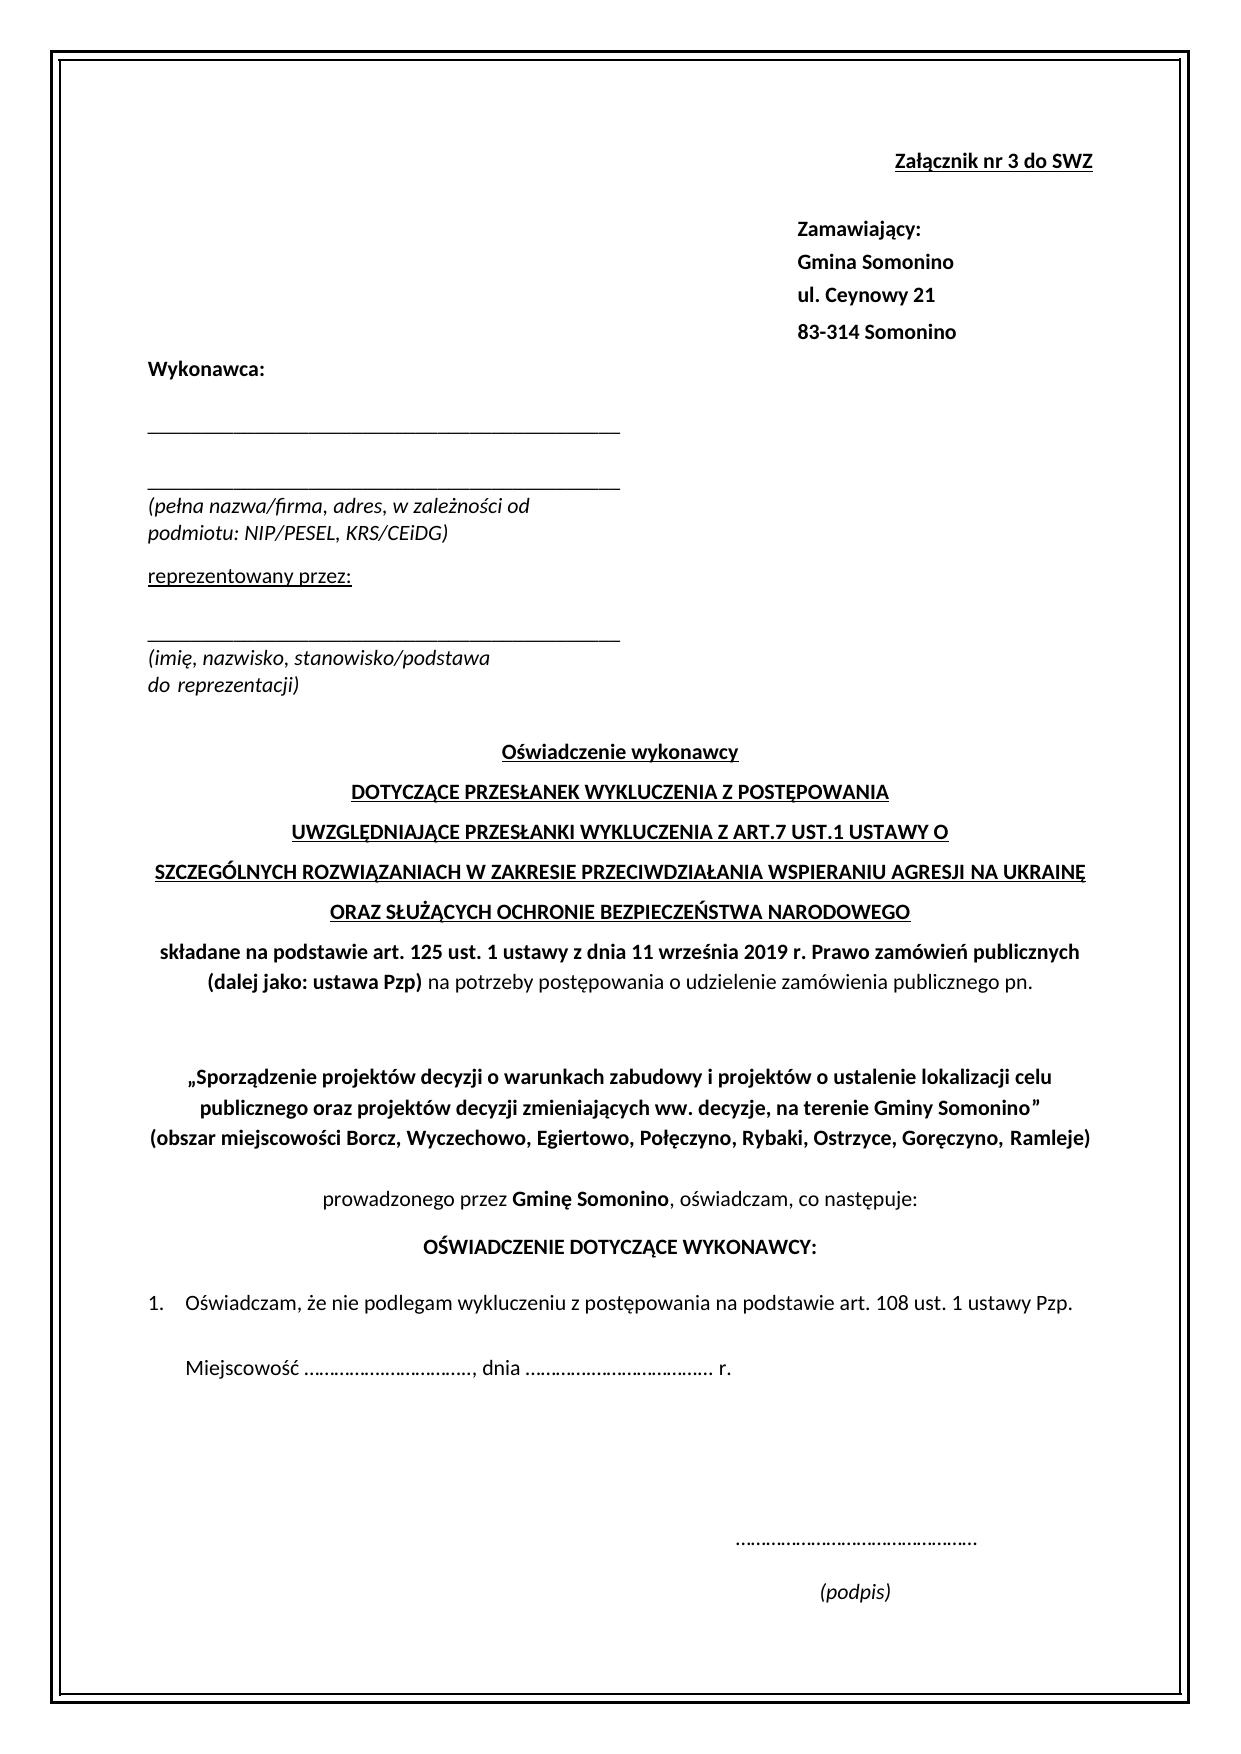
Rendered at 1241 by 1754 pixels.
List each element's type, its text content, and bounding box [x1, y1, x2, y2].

text ………………………………………… [620, 1524, 1093, 1551]
text Miejscowość …………….…………….., dnia ………….…………………... r. [148, 1354, 1093, 1381]
text (imię, nazwisko, stanowisko/podstawa do reprezentacji) [148, 644, 585, 698]
text prowadzonego przez Gminę Somonino, oświadczam, co następuje: [148, 1155, 1093, 1212]
text OŚWIADCZENIE DOTYCZĄCE WYKONAWCY: [148, 1233, 1093, 1259]
text składane na podstawie art. 125 ust. 1 ustawy z dnia 11 września 2019 r. Prawo zamówień publicznych (dalej jako: ustawa Pzp) na potrzeby postępowania o udzielenie zamówienia publicznego pn. [148, 938, 1093, 995]
text (obszar miejscowości Borcz, Wyczechowo, Egiertowo, Połęczyno, Rybaki, Ostrzyce, Goręczyno, Ramleje) [148, 1124, 1093, 1151]
text ul. Ceynowy 21 [797, 281, 1093, 308]
text (podpis) [620, 1578, 1093, 1604]
text Zamawiający: [797, 215, 1093, 242]
text „Sporządzenie projektów decyzji o warunkach zabudowy i projektów o ustalenie lokalizacji celu publicznego oraz projektów decyzji zmieniających ww. decyzje, na terenie Gminy Somonino” [148, 1063, 1093, 1120]
text UWZGLĘDNIAJĄCE PRZESŁANKI WYKLUCZENIA Z ART.7 UST.1 USTAWY O [148, 818, 1093, 844]
text reprezentowany przez: [148, 562, 585, 589]
text Gmina Somonino [797, 248, 1093, 275]
text SZCZEGÓLNYCH ROZWIĄZANIACH W ZAKRESIE PRZECIWDZIAŁANIA WSPIERANIU AGRESJI NA UKRAINĘ ORAZ SŁUŻĄCYCH OCHRONIE BEZPIECZEŃSTWA NARODOWEGO [148, 858, 1093, 924]
text Załącznik nr 3 do SWZ [148, 148, 1093, 174]
text 83-314 Somonino [797, 318, 1093, 345]
text Wykonawca: [148, 355, 1093, 382]
text (pełna nazwa/firma, adres, w zależności od podmiotu: NIP/PESEL, KRS/CEiDG) [148, 492, 585, 546]
list Oświadczam, że nie podlegam wykluczeniu z postępowania na podstawie art. 108 ust. 1 ustawy Pzp. [148, 1289, 1093, 1316]
text Oświadczenie wykonawcy [148, 738, 1093, 764]
text DOTYCZĄCE PRZESŁANEK WYKLUCZENIA Z POSTĘPOWANIA [148, 778, 1093, 804]
